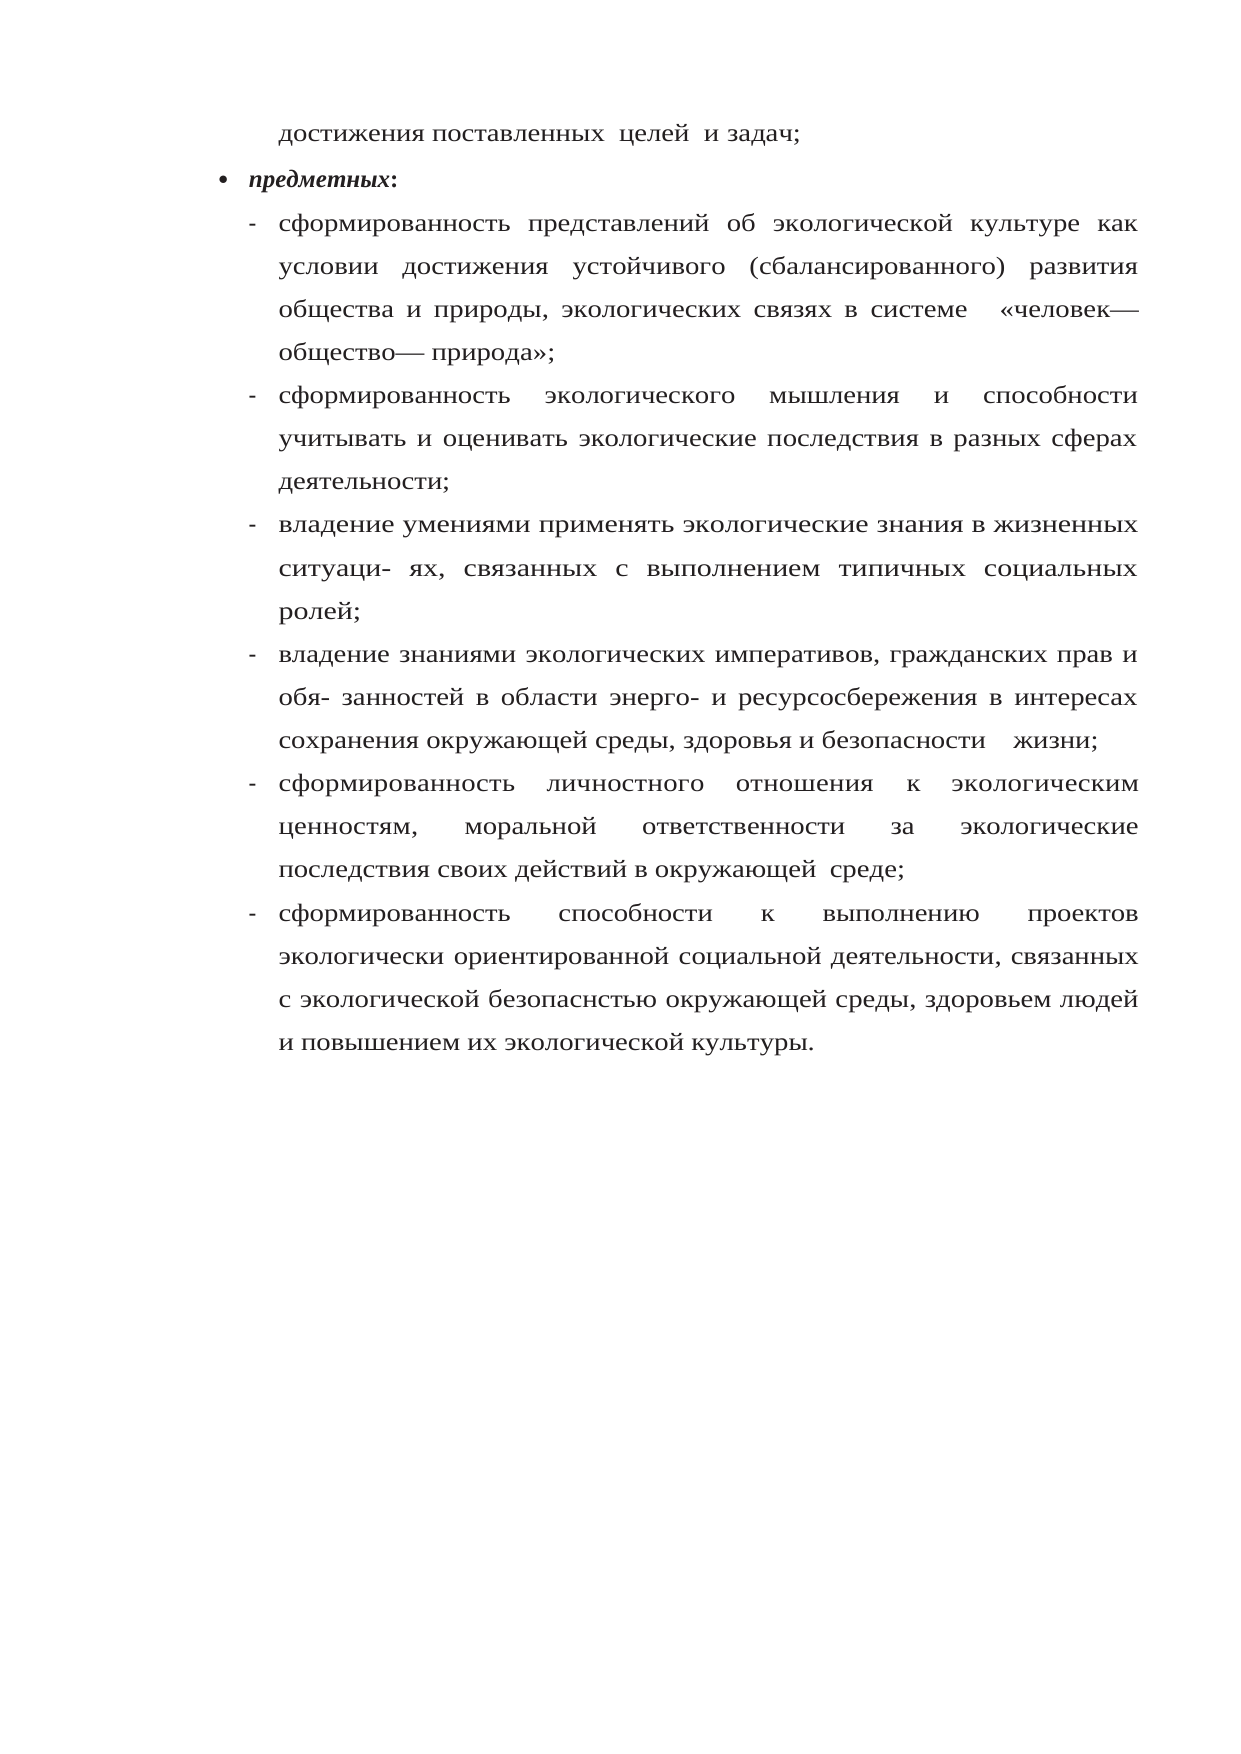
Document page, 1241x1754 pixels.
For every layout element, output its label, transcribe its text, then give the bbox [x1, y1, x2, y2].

list сформированность представлений об экологической культуре как условии достижения устойчивого (сбалансированного) развития общества и природы, экологических связях в системе «человек—общество— природа»; [249, 208, 1139, 366]
list владение умениями применять экологические знания в жизненных ситуаци- ях, связанных с выполнением типичных социальных ролей; [249, 509, 1139, 624]
list владение знаниями экологических императивов, гражданских прав и обя- занностей в области энерго- и ресурсосбережения в интересах сохранения окружающей среды, здоровья и безопасности жизни; [249, 639, 1139, 754]
list сформированность способности к выполнению проектов экологически ориентированной социальной деятельности, связанных с экологической безопаснстью окружающей среды, здоровьем людей и повышением их экологической культуры. [249, 898, 1139, 1056]
list сформированность экологического мышления и способности учитывать и оценивать экологические последствия в разных сферах деятельности; [249, 380, 1138, 495]
subtitle предметных: [219, 164, 1152, 193]
list сформированность личностного отношения к экологическим ценностям, моральной ответственности за экологические последствия своих действий в окружающей среде; [249, 768, 1139, 883]
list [249, 118, 1139, 147]
